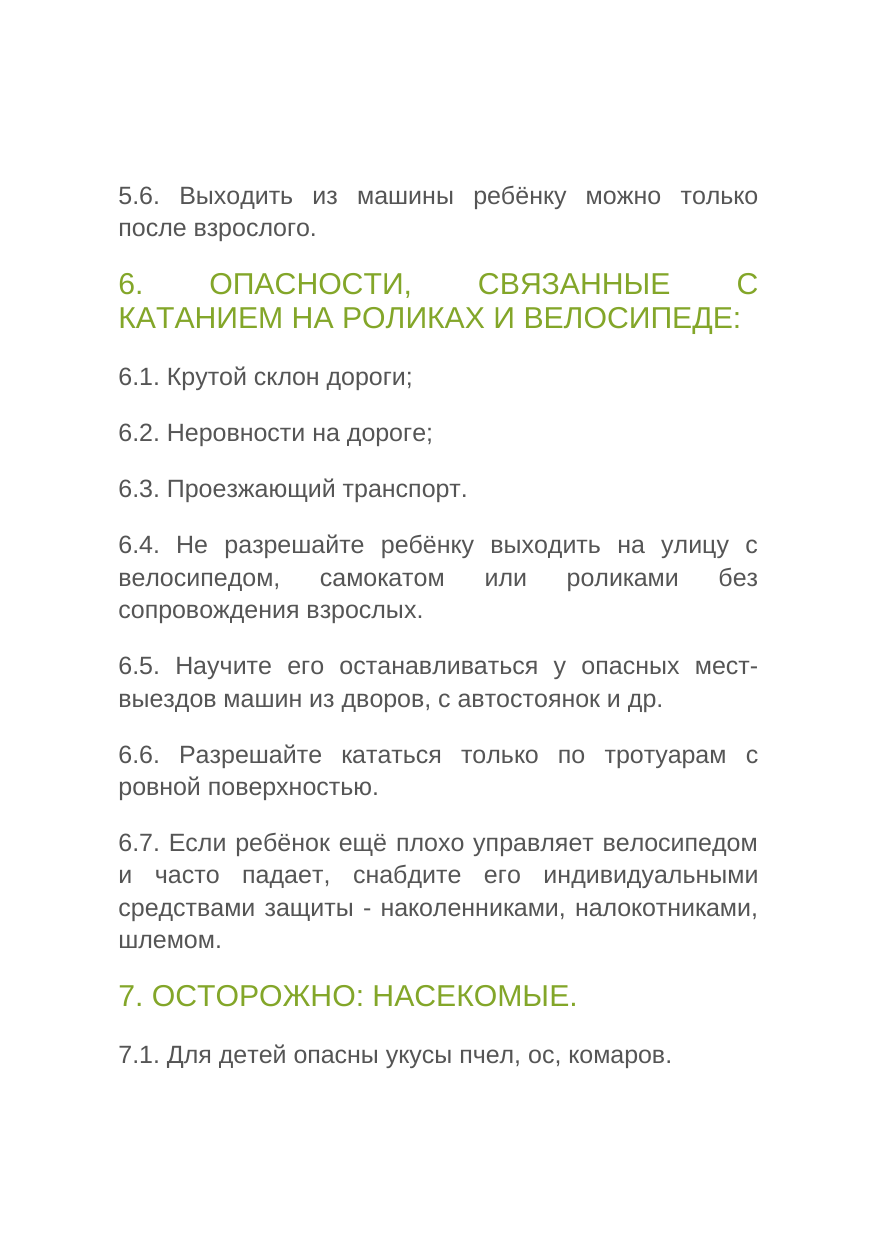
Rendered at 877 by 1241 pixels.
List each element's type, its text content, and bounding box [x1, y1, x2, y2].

text 6.5. Научите его останавливаться у опасных мест- выездов машин из дворов, с автостоянок и др. [118, 647, 759, 712]
text 6.3. Проезжающий транспорт. [118, 471, 759, 503]
text 6.1. Крутой склон дороги; [118, 359, 759, 391]
text 6. ОПАСНОСТИ, СВЯЗАННЫЕ С КАТАНИЕМ НА РОЛИКАХ И ВЕЛОСИПЕДЕ: [118, 266, 759, 335]
text 7.1. Для детей опасны укусы пчел, ос, комаров. [118, 1036, 759, 1068]
text 5.6. Выходить из машины ребёнку можно только после взрослого. [118, 177, 759, 242]
text 7. ОСТОРОЖНО: НАСЕКОМЫЕ. [118, 978, 759, 1012]
text 6.7. Если ребёнок ещё плохо управляет велосипедом и часто падает, снабдите его индивидуальными средствами защиты - наколенниками, налокотниками, шлемом. [118, 824, 759, 954]
text 6.2. Неровности на дороге; [118, 414, 759, 447]
text 6.4. Не разрешайте ребёнку выходить на улицу с велосипедом, самокатом или роликами без сопровождения взрослых. [118, 526, 759, 624]
text 6.6. Разрешайте кататься только по тротуарам с ровной поверхностью. [118, 736, 759, 801]
